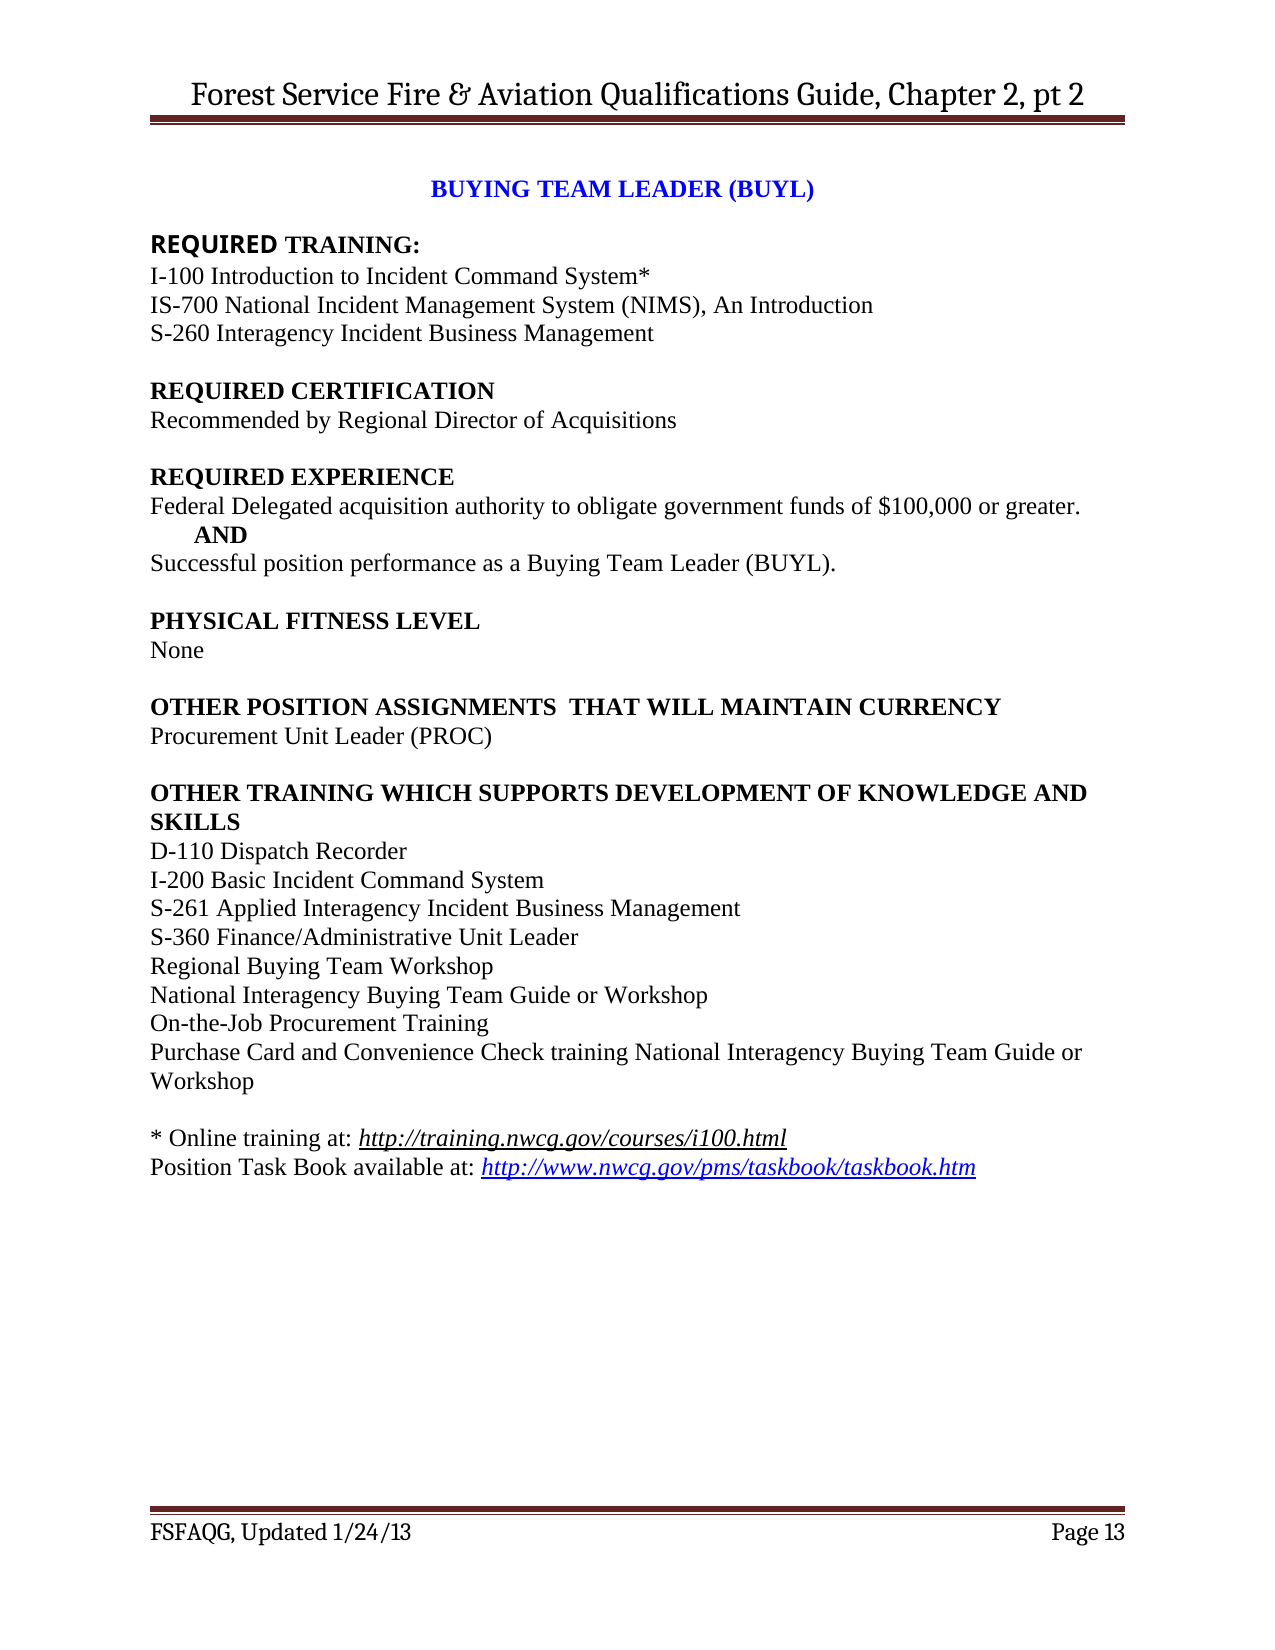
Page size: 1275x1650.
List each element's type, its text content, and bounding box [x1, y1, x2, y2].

table_cell REQUIRED EXPERIENCE Federal Delegated acquisition authority to obligate government funds of $100,000 or greater. AND Successful position performance as a Buying Team Leader (BUYL). [139, 462, 1106, 606]
table_cell OTHER TRAINING WHICH SUPPORTS DEVELOPMENT OF KNOWLEDGE AND SKILLS D-110 Dispatch Recorder I-200 Basic Incident Command System S-261 Applied Interagency Incident Business Management S-360 Finance/Administrative Unit Leader Regional Buying Team Workshop National Interagency Buying Team Guide or Workshop On-the-Job Procurement Training Purchase Card and Convenience Check training National Interagency Buying Team Guide or Workshop [139, 779, 1106, 1123]
table_cell REQUIRED TRAINING: I-100 Introduction to Incident Command System* IS-700 National Incident Management System (NIMS), An Introduction S-260 Interagency Incident Business Management [139, 227, 1106, 376]
table_cell OTHER POSITION ASSIGNMENTS THAT WILL MAINTAIN CURRENCY Procurement Unit Leader (PROC) [139, 692, 1106, 778]
table_cell * Online training at: http://training.nwcg.gov/courses/i100.html Position Task Book available at: http://www.nwcg.gov/pms/taskbook/taskbook.htm [139, 1124, 1106, 1238]
table_cell PHYSICAL FITNESS LEVEL None [139, 606, 1106, 692]
table_header BUYING TEAM LEADER (BUYL) [139, 150, 1106, 227]
table_cell REQUIRED CERTIFICATION Recommended by Regional Director of Acquisitions [139, 376, 1106, 462]
